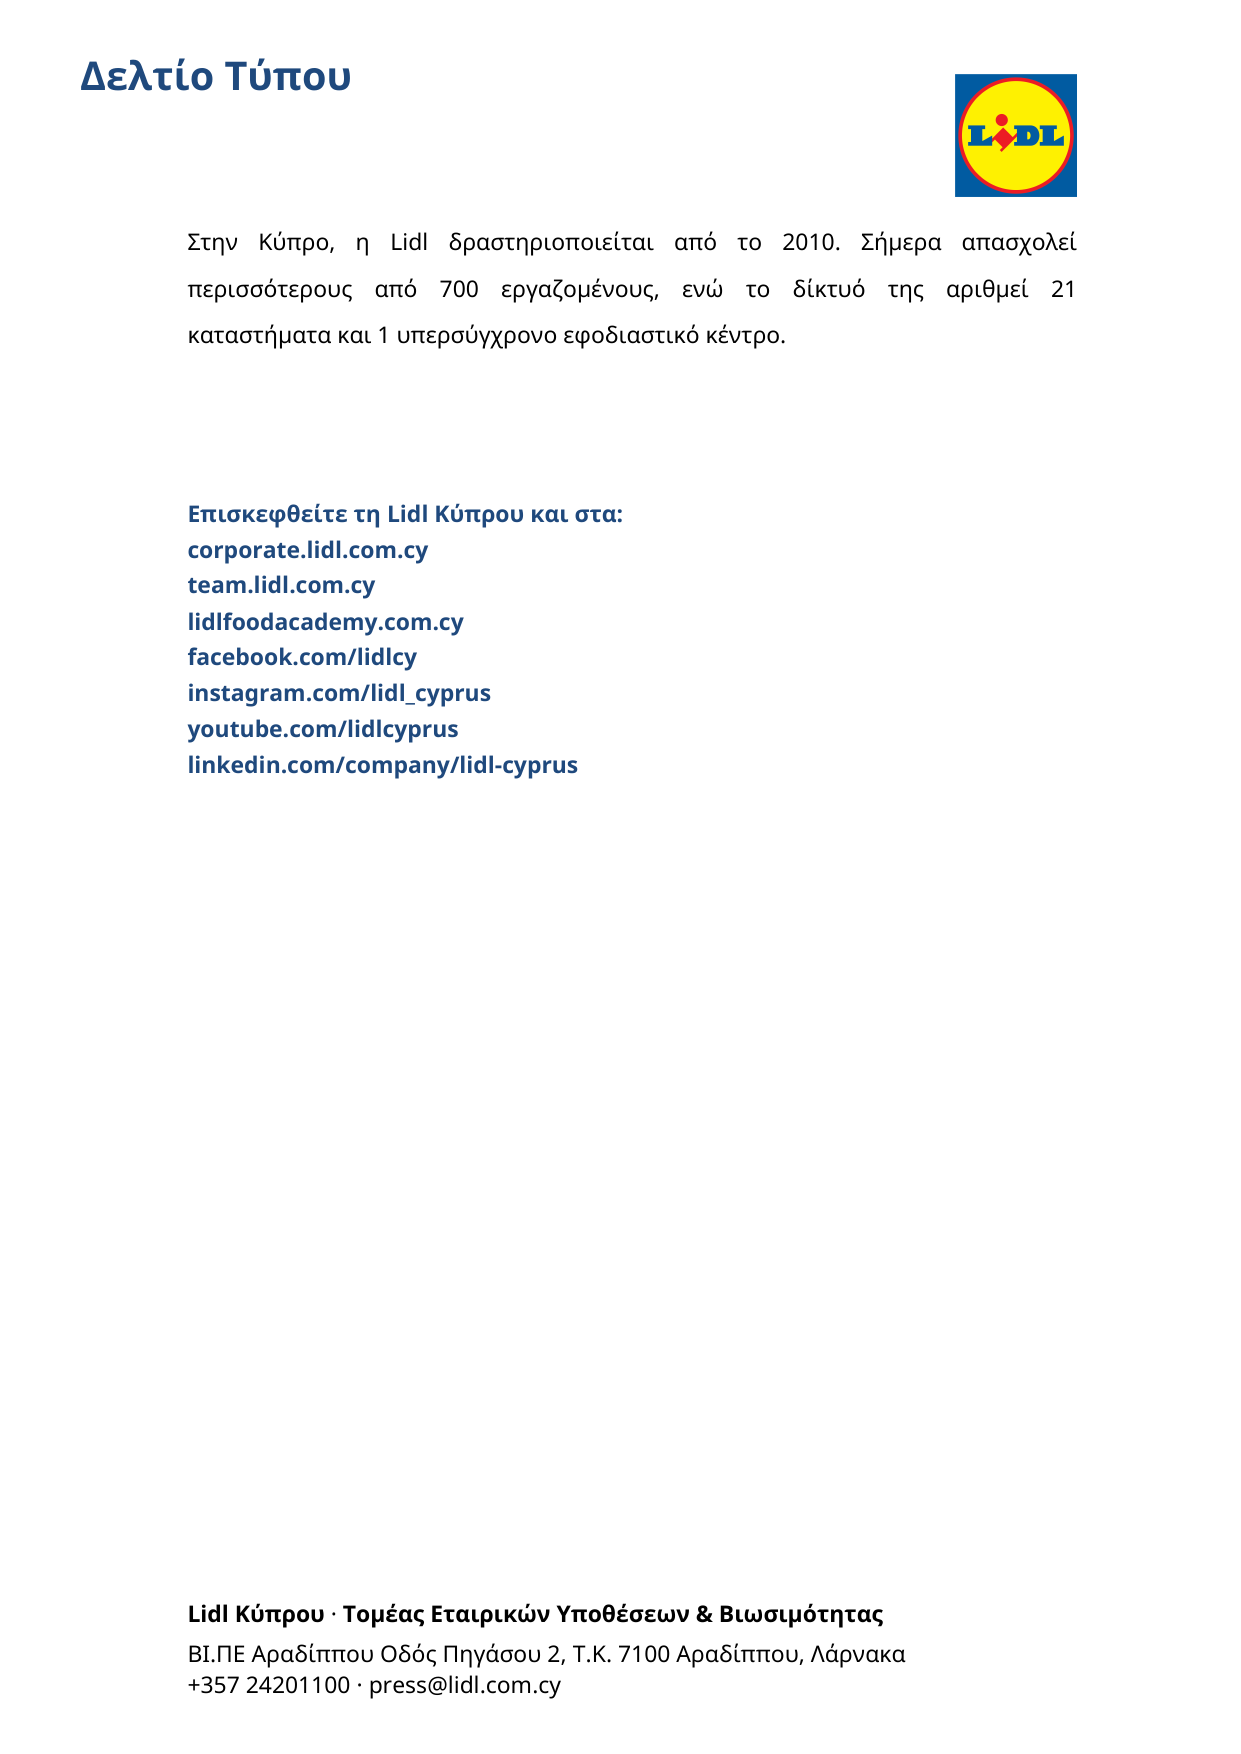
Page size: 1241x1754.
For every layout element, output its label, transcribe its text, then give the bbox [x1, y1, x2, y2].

text team.lidl.com.cy [187, 569, 1078, 601]
picture [954, 73, 1078, 198]
text corporate.lidl.com.cy [187, 533, 1078, 565]
text instagram.com/lidl_cyprus [187, 677, 1078, 708]
text linkedin.com/company/lidl-cyprus [187, 749, 1078, 780]
text Επισκεφθείτε τη Lidl Κύπρου και στα: [187, 498, 1078, 529]
text lidlfoodacademy.com.cy [187, 605, 1078, 637]
text facebook.com/lidlcy [187, 641, 1078, 673]
text Στην Κύπρο, η Lidl δραστηριοποιείται από το 2010. Σήμερα απασχολεί περισσότερους από 700 εργαζομένους, ενώ το δίκτυό της αριθμεί 21 καταστήματα και 1 υπερσύγχρονο εφοδιαστικό κέντρο. [187, 226, 1078, 351]
text youtube.com/lidlcyprus [187, 713, 1078, 744]
